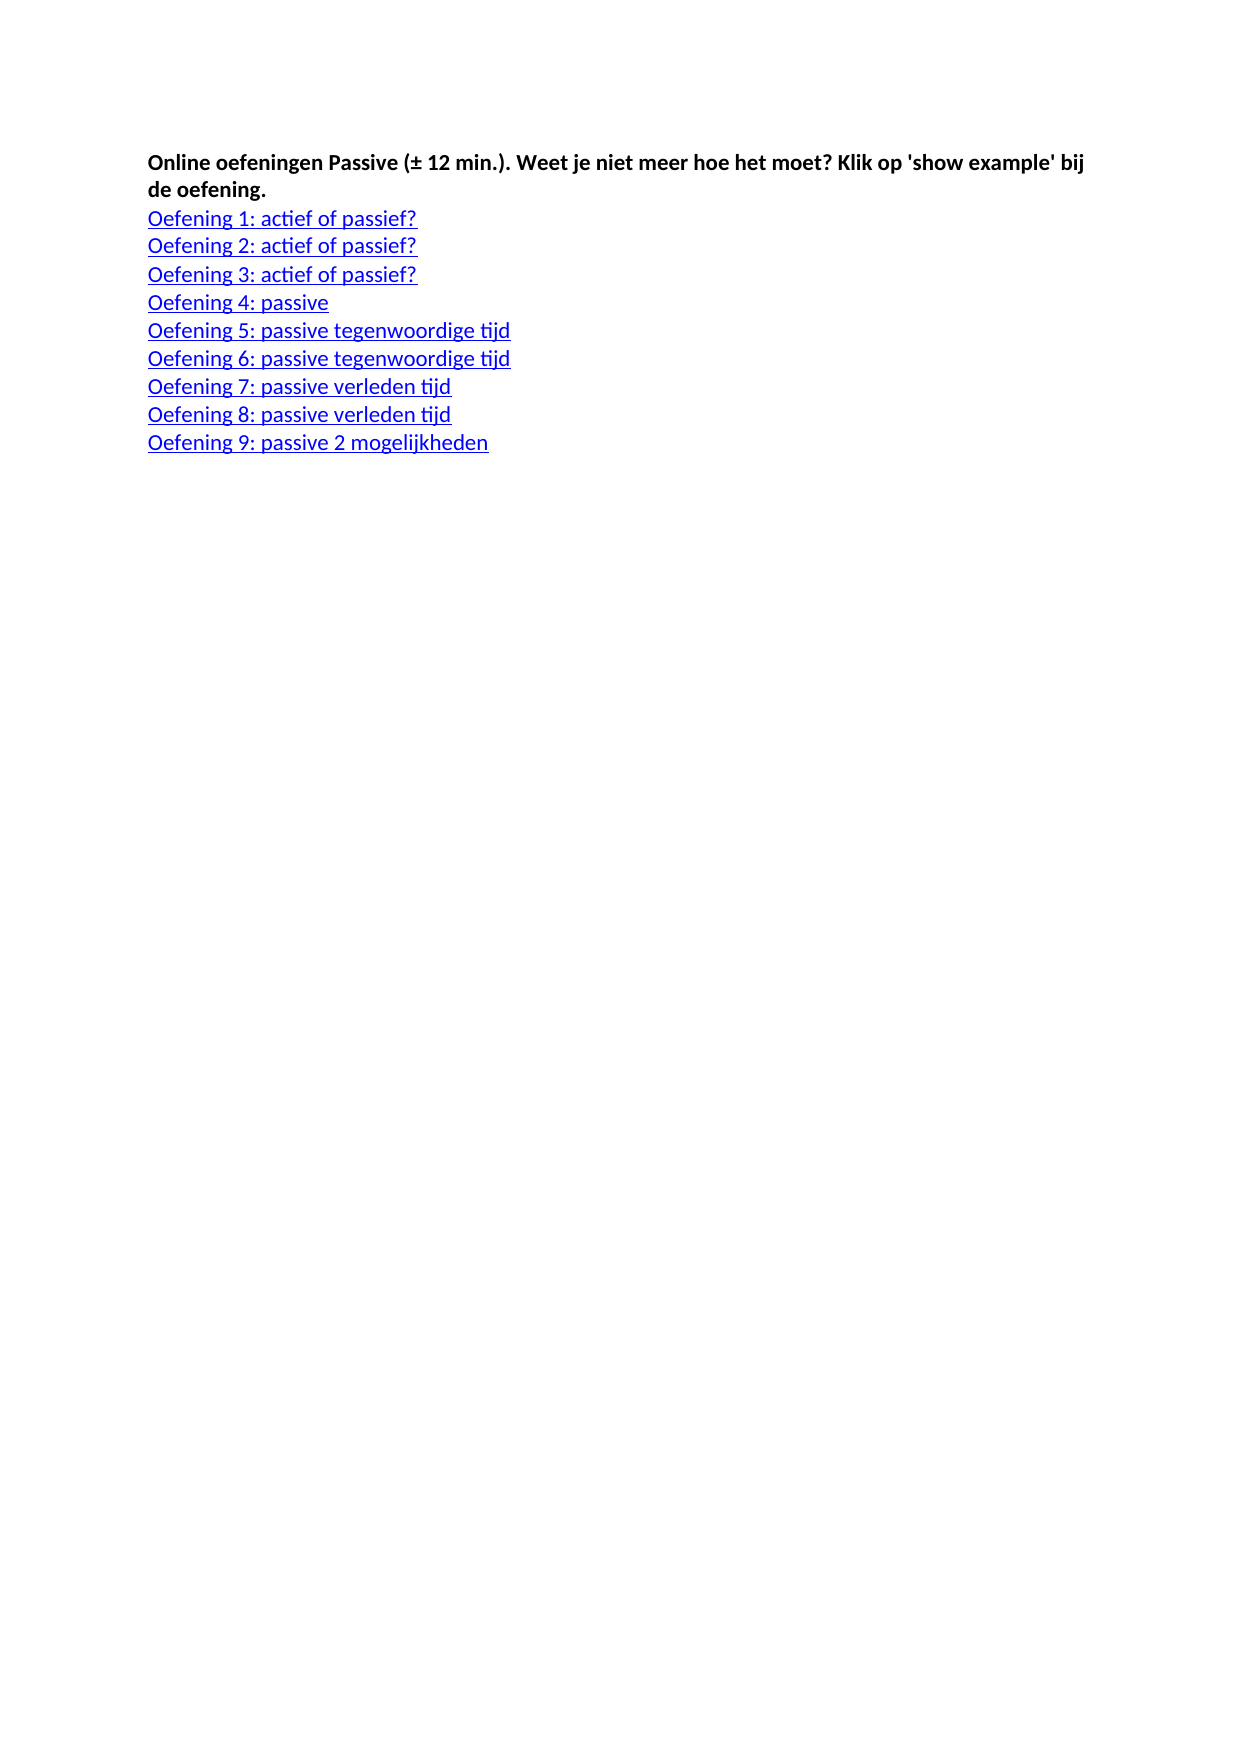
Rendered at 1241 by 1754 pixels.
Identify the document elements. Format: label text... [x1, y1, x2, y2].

text Online oefeningen Passive (± 12 min.). Weet je niet meer hoe het moet? Klik op 'show example' bij de oefening. Oefening 1: actief of passief? Oefening 2: actief of passief? Oefening 3: actief of passief? Oefening 4: passive Oefening 5: passive tegenwoordige tijd Oefening 6: passive tegenwoordige tijd Oefening 7: passive verleden tijd Oefening 8: passive verleden tijd Oefening 9: passive 2 mogelijkheden [148, 148, 1093, 456]
